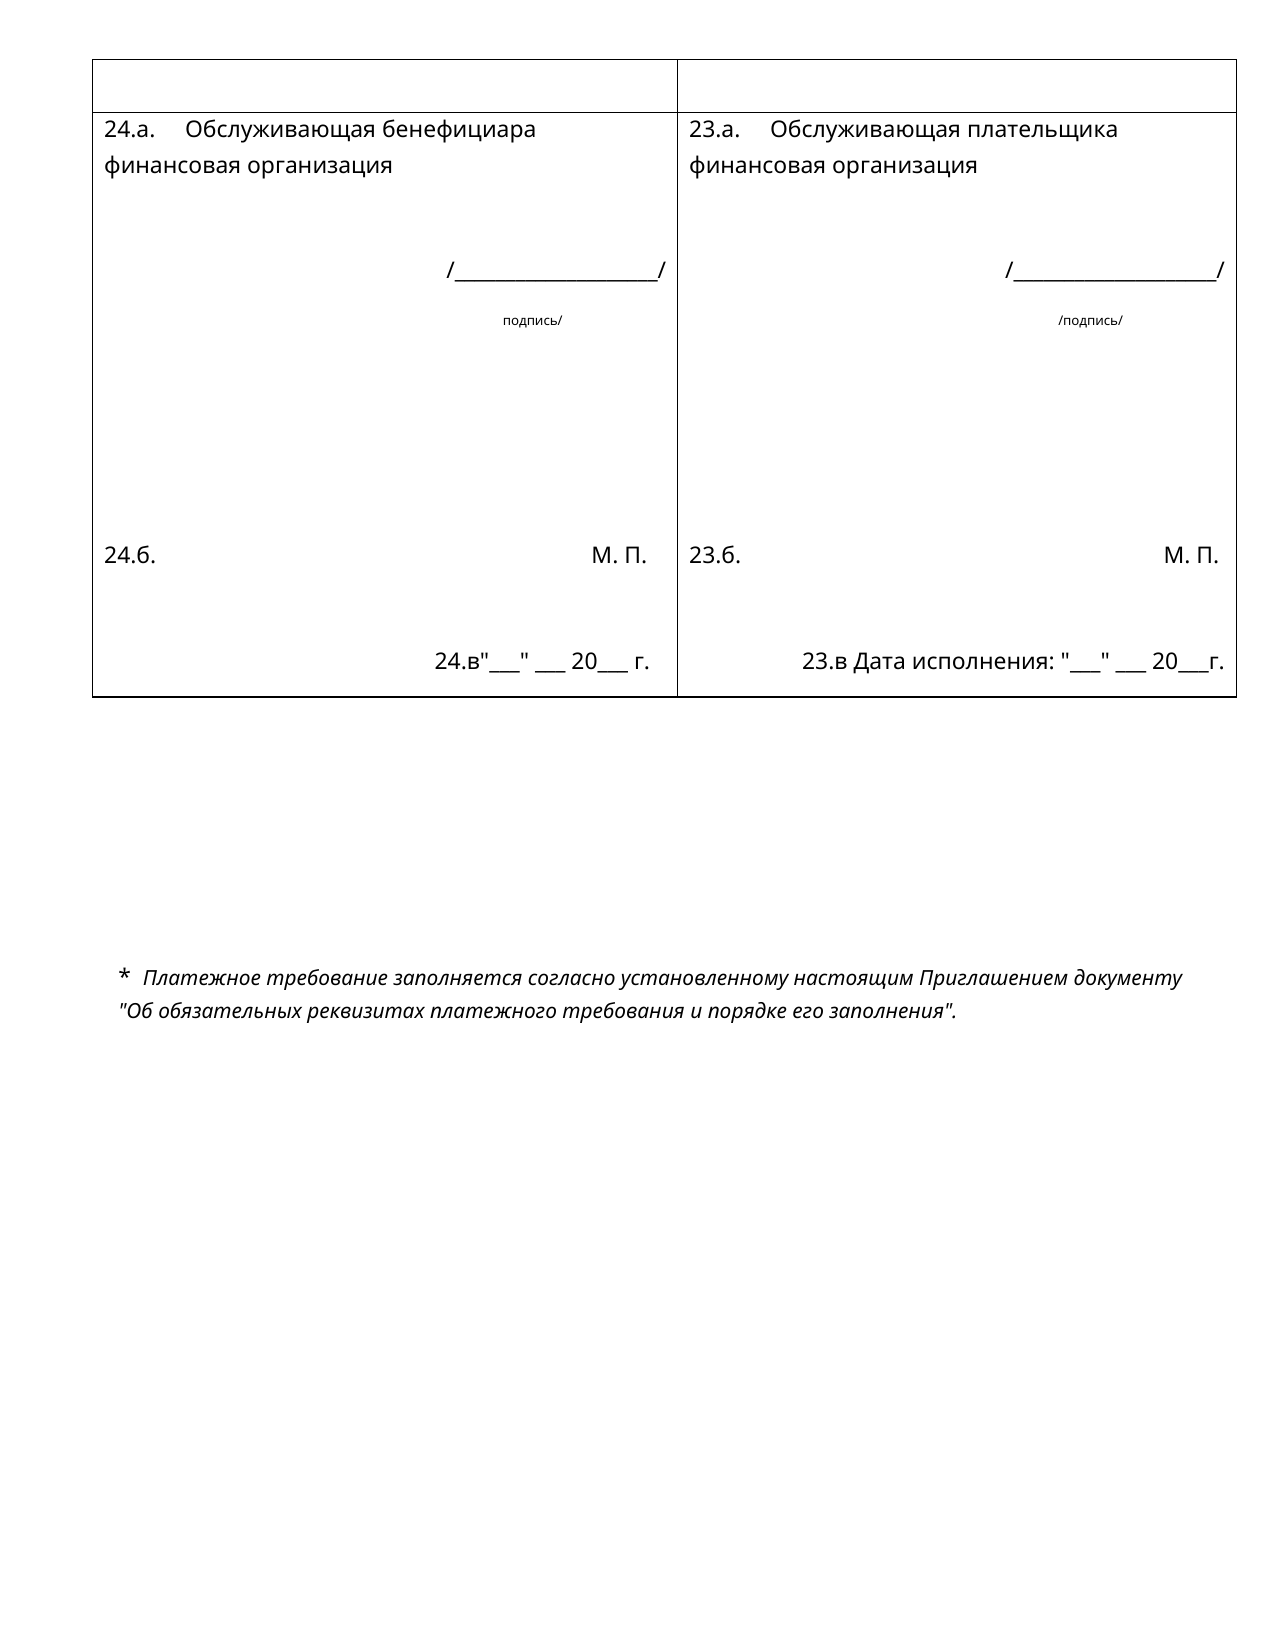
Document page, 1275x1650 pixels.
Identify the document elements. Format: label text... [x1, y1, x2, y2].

table_cell 24.б. М. П. 24.в"___" ___ 20___ г. [93, 468, 677, 696]
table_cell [678, 60, 1236, 112]
table_cell 23.б. М. П. 23.в Дата исполнения: "___" ___ 20___г. [678, 468, 1236, 696]
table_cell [93, 60, 677, 112]
table_cell 23.а. Обслуживающая плательщика финансовая организация /____________________/ /подпись/ [678, 113, 1236, 468]
text * Платежное требование заполняется согласно установленному настоящим Приглашением документу "Об обязательных реквизитах платежного требования и порядке его заполнения". [118, 960, 1211, 1024]
table_cell 24.а. Обслуживающая бенефициара финансовая организация /____________________/ подпись/ [93, 113, 677, 468]
